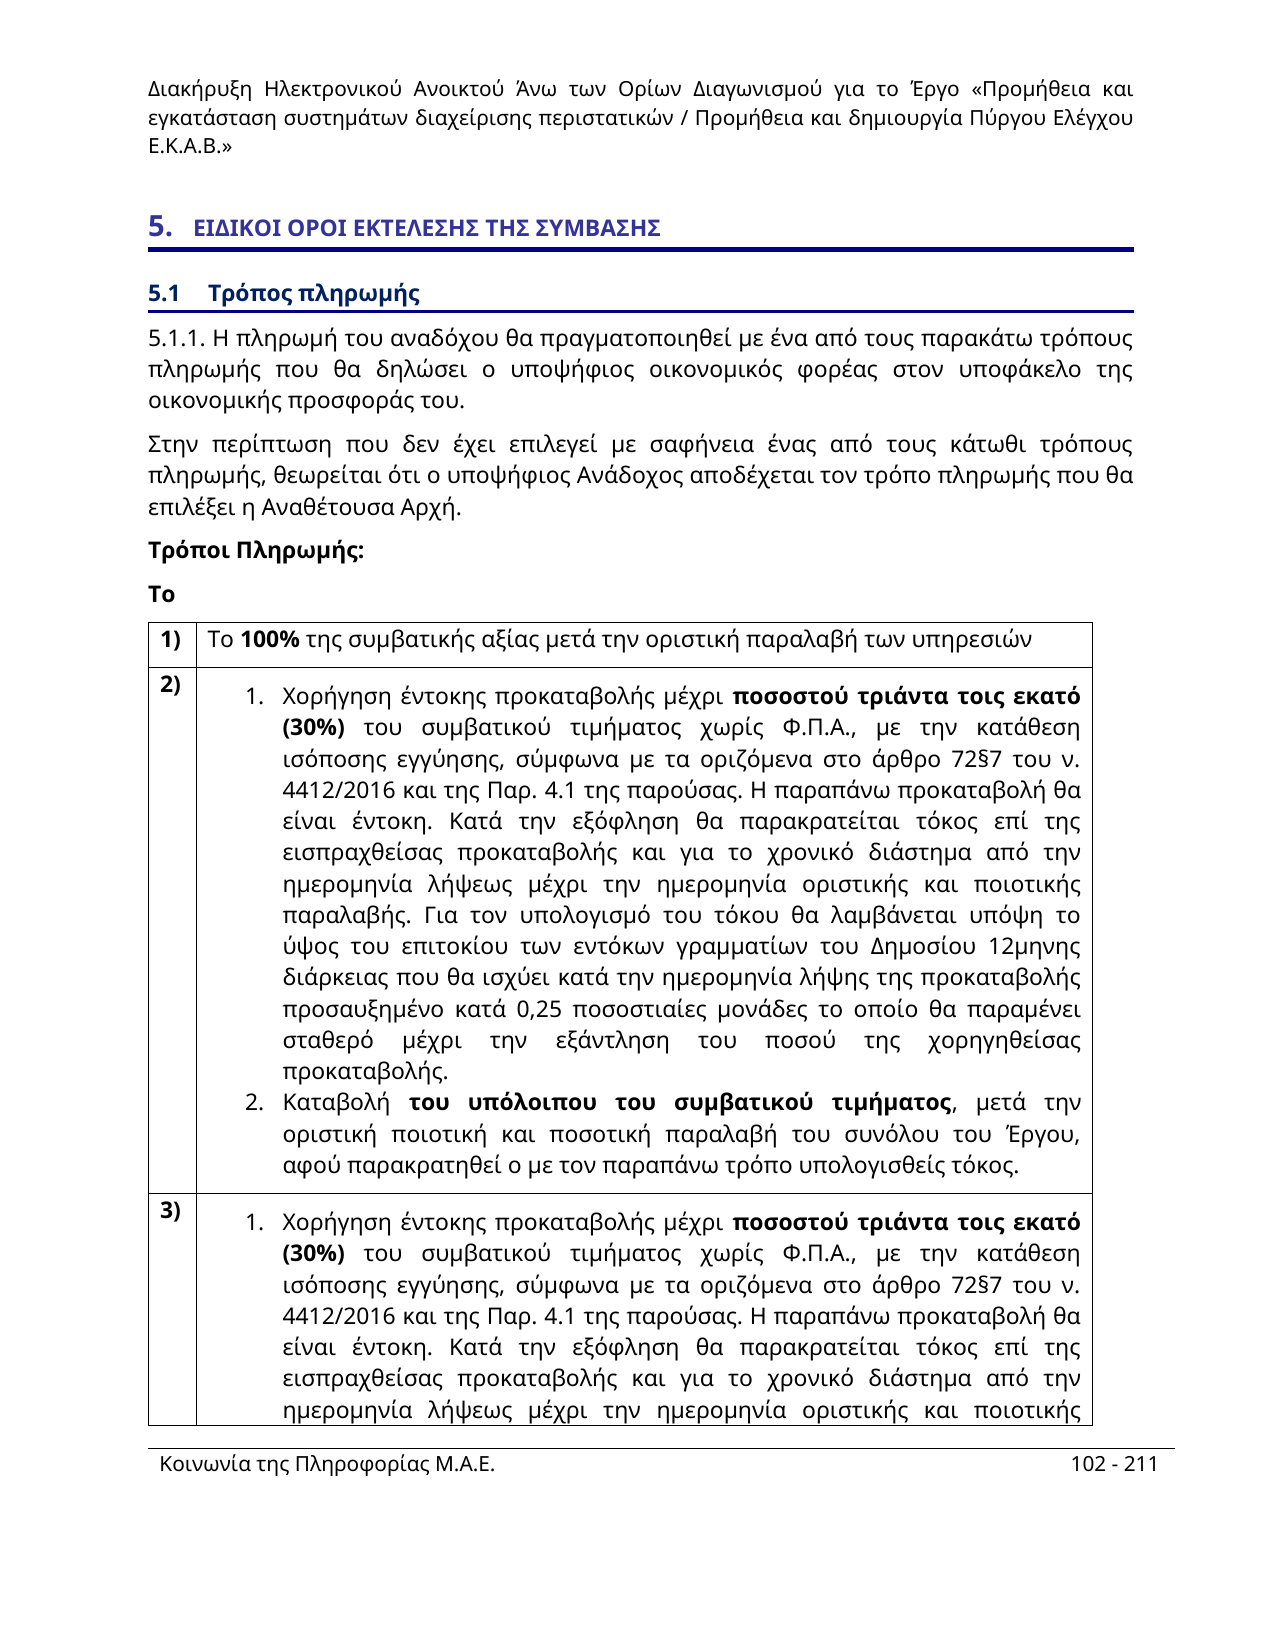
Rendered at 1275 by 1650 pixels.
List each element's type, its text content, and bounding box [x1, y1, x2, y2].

table_header 1) [149, 623, 196, 667]
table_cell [197, 1194, 1092, 1425]
table_cell 3) [149, 1194, 196, 1425]
subtitle ΕΙΔΙΚΟΙ ΟΡΟΙ ΕΚΤΕΛΕΣΗΣ ΤΗΣ ΣΥΜΒΑΣΗΣ [148, 206, 1134, 247]
subtitle Τρόπος πληρωμής [148, 277, 1134, 310]
text Τρόποι Πληρωμής: [148, 534, 1134, 566]
table_cell Χορήγηση έντοκης προκαταβολής μέχρι ποσοστού τριάντα τοις εκατό (30%) του συμβατικού τιμήματος χωρίς Φ.Π.Α., με την κατάθεση ισόποσης εγγύησης, σύμφωνα με τα οριζόμενα στο άρθρο 72§7 του ν. 4412/2016 και της Παρ. 4.1 της παρούσας. Η παραπάνω προκαταβολή θα είναι έντοκη. Κατά την εξόφληση θα παρακρατείται τόκος επί της εισπραχθείσας προκαταβολής και για το χρονικό διάστημα από την ημερομηνία λήψεως μέχρι την ημερομηνία οριστικής και ποιοτικής παραλαβής. Για τον υπολογισμό του τόκου θα λαμβάνεται υπόψη το ύψος του επιτοκίου των εντόκων γραμματίων του Δημοσίου 12μηνης διάρκειας που θα ισχύει κατά την ημερομηνία λήψης της προκαταβολής προσαυξημένο κατά 0,25 ποσοστιαίες μονάδες το οποίο θα παραμένει σταθερό μέχρι την εξάντληση του ποσού της χορηγηθείσας προκαταβολής. Καταβολή του υπόλοιπου του συμβατικού τιμήματος, μετά την οριστική ποιοτική και ποσοτική παραλαβή του συνόλου του Έργου, αφού παρακρατηθεί ο με τον παραπάνω τρόπο υπολογισθείς τόκος. [197, 668, 1092, 1193]
table_header Το 100% της συμβατικής αξίας μετά την οριστική παραλαβή των υπηρεσιών [197, 623, 1092, 667]
table_cell 2) [149, 668, 196, 1193]
text To [148, 578, 1134, 609]
text Στην περίπτωση που δεν έχει επιλεγεί με σαφήνεια ένας από τους κάτωθι τρόπους πληρωμής, θεωρείται ότι ο υποψήφιος Ανάδοχος αποδέχεται τον τρόπο πληρωμής που θα επιλέξει η Αναθέτουσα Αρχή. [148, 428, 1134, 522]
text 5.1.1. Η πληρωμή του αναδόχου θα πραγματοποιηθεί με ένα από τους παρακάτω τρόπους πληρωμής που θα δηλώσει ο υποψήφιος οικονομικός φορέας στον υποφάκελο της οικονομικής προσφοράς του. [148, 322, 1134, 416]
